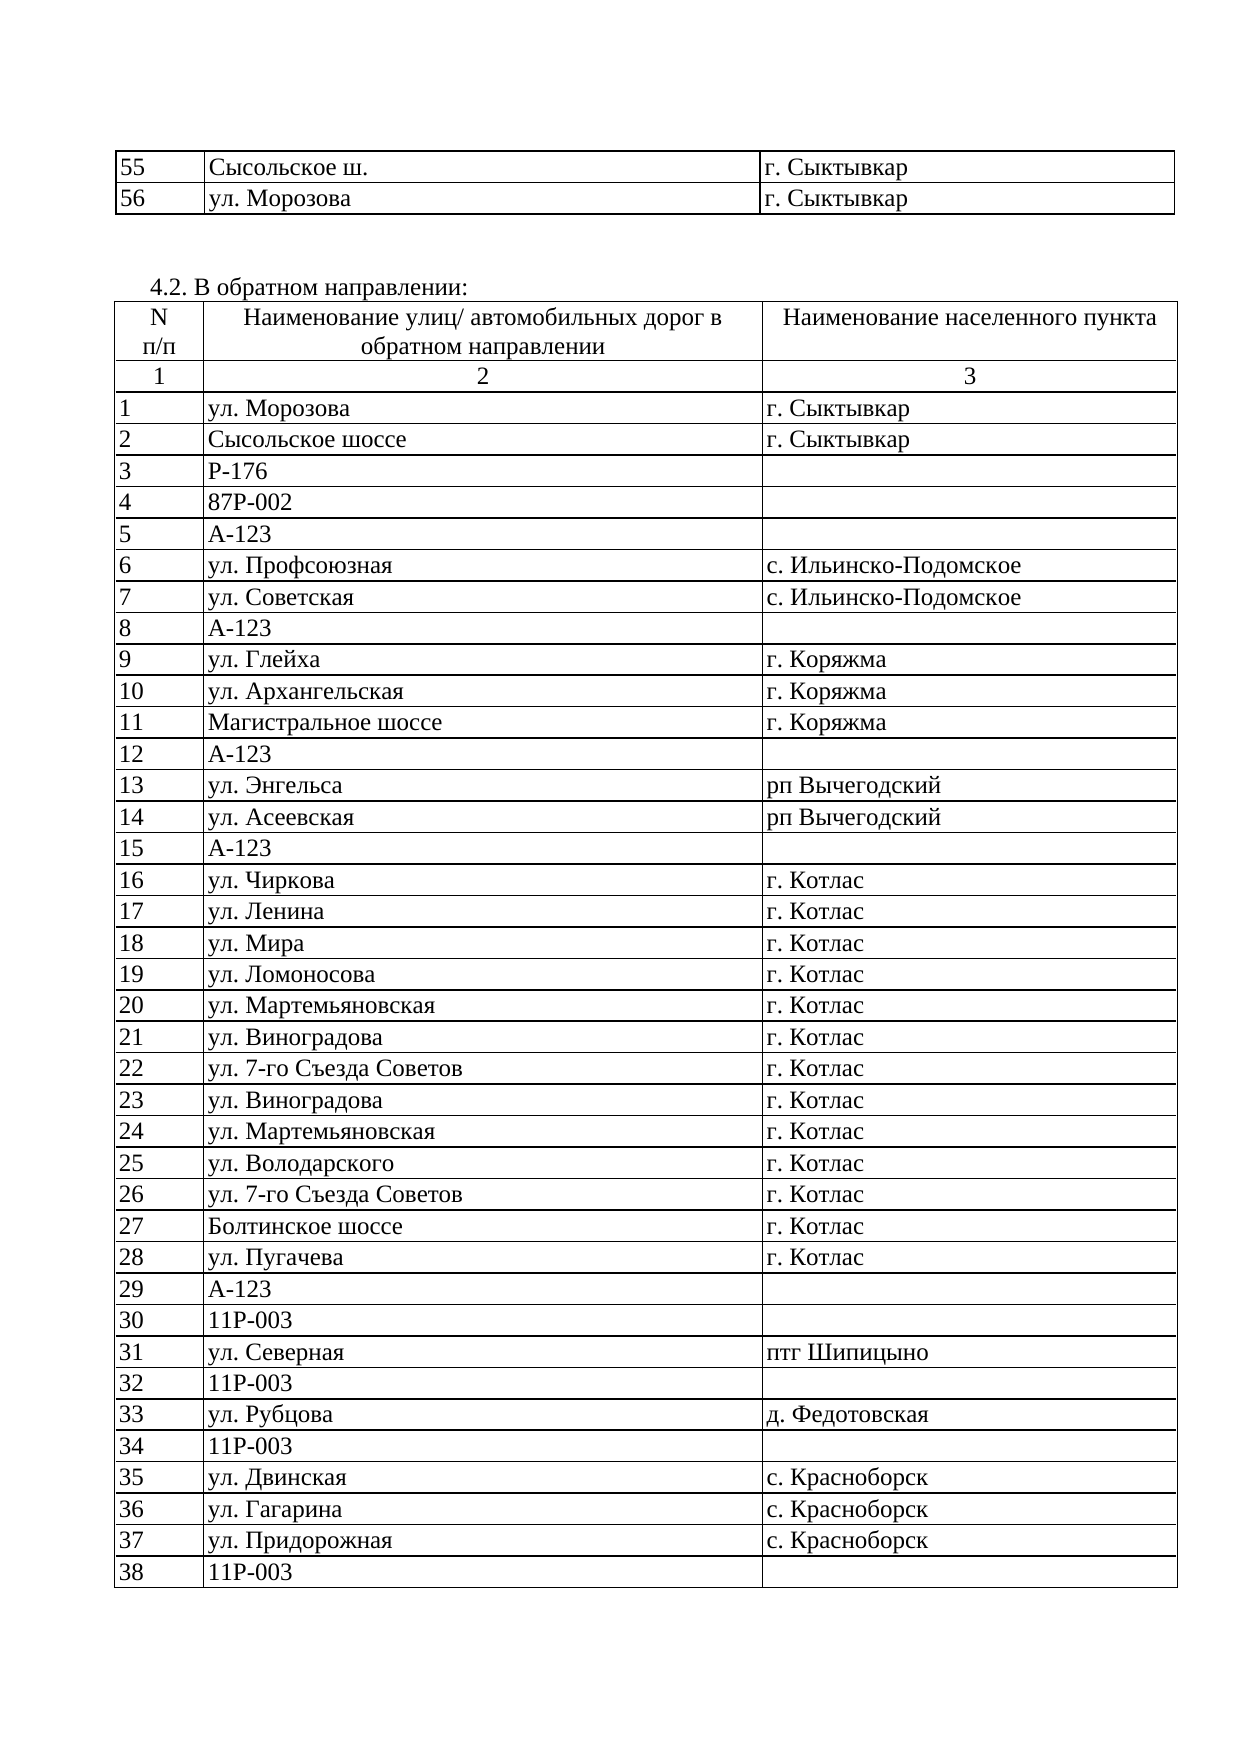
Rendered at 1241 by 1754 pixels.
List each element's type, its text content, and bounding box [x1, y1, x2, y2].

table_cell 3 [115, 455, 203, 486]
table_cell с. Ильинско-Подомское [763, 580, 1177, 611]
table_cell г. Котлас [763, 1083, 1177, 1115]
table_cell 23 [115, 1084, 203, 1115]
table_cell 1 [115, 392, 203, 423]
table_cell рп Вычегодский [763, 769, 1177, 800]
table_cell 11 [115, 707, 203, 737]
table_cell 11Р-003 [204, 1431, 762, 1461]
table_cell 19 [115, 959, 203, 989]
table_cell ул. Володарского [204, 1148, 762, 1178]
table_cell А-123 [204, 739, 762, 769]
table_cell г. Котлас [763, 1178, 1177, 1209]
table_cell г. Котлас [763, 1241, 1177, 1272]
table_header N п/п [115, 302, 203, 360]
table_cell д. Федотовская [763, 1398, 1177, 1429]
table_cell 36 [115, 1493, 203, 1524]
table_cell ул. Рубцова [204, 1400, 762, 1429]
table_cell 3 [763, 360, 1177, 391]
table_cell 34 [115, 1430, 203, 1461]
table_cell [763, 1272, 1177, 1303]
table_cell Сысольское шоссе [204, 424, 762, 454]
table_cell г. Сыктывкар [763, 423, 1177, 454]
table_cell 6 [115, 550, 203, 580]
table_cell ул. Морозова [205, 183, 759, 213]
table_cell 56 [117, 183, 204, 213]
table_cell ул. 7-го Съезда Советов [204, 1053, 762, 1083]
table_cell 11Р-003 [204, 1305, 762, 1335]
table_cell г. Сыктывкар [761, 152, 1174, 181]
table_cell птг Шипицыно [763, 1335, 1177, 1366]
table_cell 26 [115, 1179, 203, 1209]
table_cell с. Красноборск [763, 1461, 1177, 1492]
table_cell 35 [115, 1462, 203, 1492]
table_cell 55 [117, 152, 204, 181]
table_cell г. Котлас [763, 958, 1177, 989]
table_cell [763, 1555, 1177, 1587]
table_cell 21 [115, 1021, 203, 1052]
table_cell г. Коряжма [763, 643, 1177, 674]
table_cell [763, 611, 1177, 643]
table_cell А-123 [204, 613, 762, 643]
table_cell г. Котлас [763, 989, 1177, 1020]
table_cell 4 [115, 487, 203, 517]
table_cell г. Котлас [763, 1052, 1177, 1083]
table_cell 20 [115, 990, 203, 1020]
table_cell ул. Энгельса [204, 770, 762, 800]
table_cell ул. Ломоносова [204, 959, 762, 989]
table_cell [763, 1304, 1177, 1335]
table_cell 30 [115, 1305, 203, 1335]
table_cell ул. Советская [204, 582, 762, 611]
table_cell с. Ильинско-Подомское [763, 549, 1177, 580]
table_cell г. Котлас [763, 1209, 1177, 1241]
table_cell Болтинское шоссе [204, 1211, 762, 1241]
table_cell 22 [115, 1053, 203, 1083]
table_cell [763, 832, 1177, 863]
table_cell 13 [115, 770, 203, 800]
table_cell 8 [115, 613, 203, 643]
table_cell 15 [115, 833, 203, 863]
table_cell г. Котлас [763, 1115, 1177, 1146]
table_cell 5 [115, 518, 203, 548]
table_cell ул. Мартемьяновская [204, 991, 762, 1020]
table_cell 1 [115, 361, 203, 391]
table_cell ул. Двинская [204, 1462, 762, 1492]
table_cell 10 [115, 675, 203, 706]
table_cell [763, 454, 1177, 486]
table_cell ул. Профсоюзная [204, 550, 762, 580]
table_cell 28 [115, 1242, 203, 1272]
table_cell ул. Придорожная [204, 1525, 762, 1555]
table_cell 18 [115, 927, 203, 957]
table_cell [763, 1366, 1177, 1398]
table_cell ул. Гагарина [204, 1494, 762, 1524]
table_cell [763, 486, 1177, 517]
table_cell г. Коряжма [763, 674, 1177, 706]
table_cell 37 [115, 1525, 203, 1555]
table_cell 29 [115, 1273, 203, 1303]
table_cell 17 [115, 896, 203, 926]
table_cell 87Р-002 [204, 487, 762, 517]
table_cell 11Р-003 [204, 1557, 762, 1587]
table_cell г. Сыктывкар [763, 391, 1177, 423]
table_cell 11Р-003 [204, 1368, 762, 1398]
table_cell Сысольское ш. [205, 152, 759, 181]
table_cell ул. Морозова [204, 393, 762, 423]
table_cell 2 [115, 424, 203, 454]
table_cell [763, 1429, 1177, 1461]
table_cell 33 [115, 1399, 203, 1429]
table_cell 7 [115, 581, 203, 611]
table_cell ул. Виноградова [204, 1022, 762, 1052]
table_cell ул. Глейха [204, 645, 762, 674]
table_header Наименование населенного пункта [763, 302, 1177, 360]
table_cell г. Котлас [763, 1146, 1177, 1178]
table_cell ул. Архангельская [204, 676, 762, 706]
table_cell А-123 [204, 519, 762, 548]
table_cell ул. 7-го Съезда Советов [204, 1179, 762, 1209]
table_cell ул. Асеевская [204, 802, 762, 832]
table_cell 24 [115, 1116, 203, 1146]
table_cell с. Красноборск [763, 1524, 1177, 1555]
table_cell рп Вычегодский [763, 800, 1177, 832]
table_cell ул. Мартемьяновская [204, 1116, 762, 1146]
table_cell г. Сыктывкар [761, 183, 1174, 213]
table_cell 12 [115, 738, 203, 769]
table_cell ул. Пугачева [204, 1242, 762, 1272]
table_cell А-123 [204, 833, 762, 863]
table_cell 38 [115, 1556, 203, 1587]
table_cell г. Коряжма [763, 706, 1177, 737]
table_cell 14 [115, 801, 203, 832]
table_cell Магистральное шоссе [204, 707, 762, 737]
table_cell 25 [115, 1147, 203, 1178]
table_cell с. Красноборск [763, 1492, 1177, 1524]
table_header Наименование улиц/ автомобильных дорог в обратном направлении [204, 302, 762, 360]
table_cell 32 [115, 1368, 203, 1398]
table_cell 9 [115, 644, 203, 674]
table_cell 27 [115, 1210, 203, 1241]
table_cell г. Котлас [763, 895, 1177, 926]
table_cell г. Котлас [763, 1020, 1177, 1052]
table_cell Р-176 [204, 456, 762, 486]
table_cell 2 [204, 361, 762, 391]
table_cell ул. Северная [204, 1337, 762, 1366]
table_cell ул. Чиркова [204, 865, 762, 894]
table_cell ул. Мира [204, 928, 762, 957]
table_cell [763, 737, 1177, 769]
table_cell [763, 517, 1177, 548]
text 4.2. В обратном направлении: [150, 272, 1090, 301]
table_cell 31 [115, 1336, 203, 1366]
table_cell А-123 [204, 1274, 762, 1303]
table_cell 16 [115, 864, 203, 894]
table_cell ул. Ленина [204, 896, 762, 926]
table_cell ул. Виноградова [204, 1085, 762, 1115]
table_cell г. Котлас [763, 926, 1177, 957]
table_cell г. Котлас [763, 863, 1177, 894]
